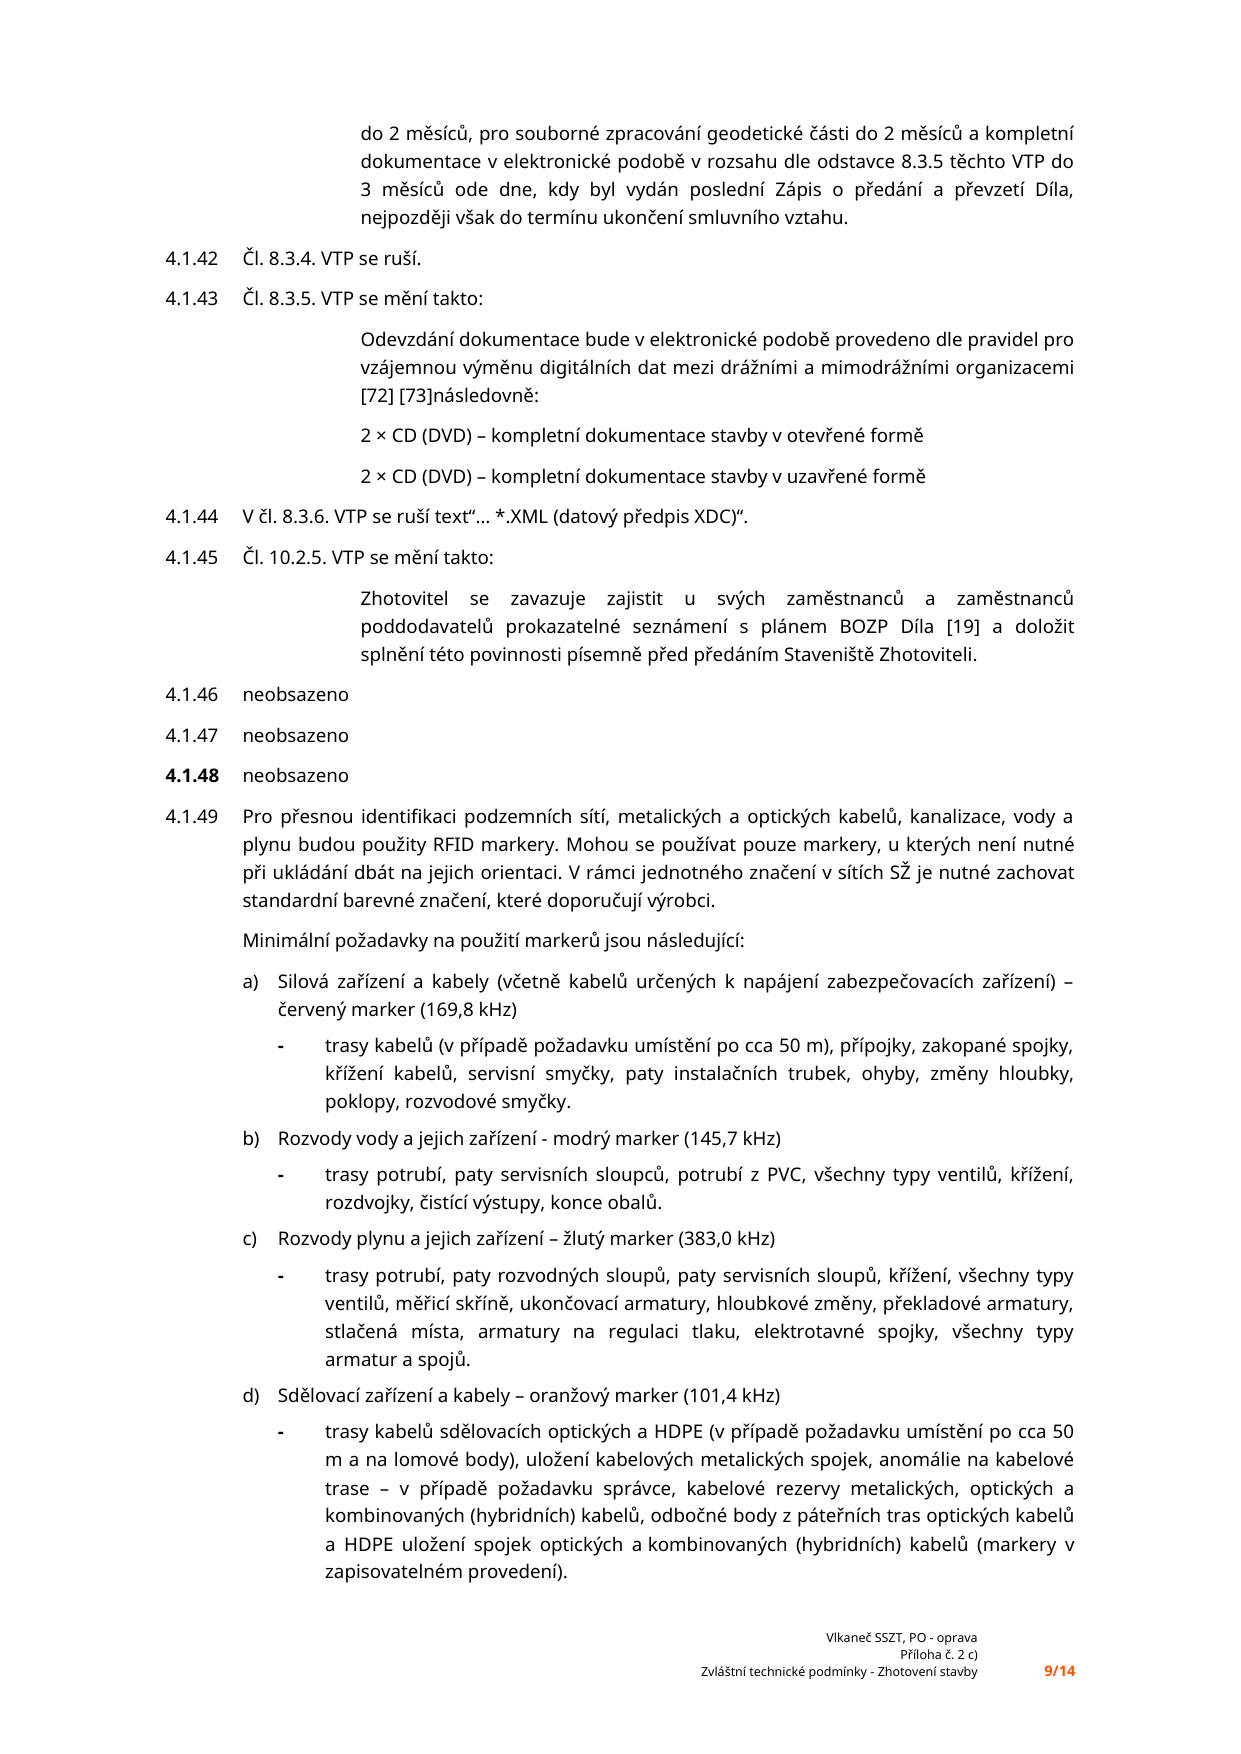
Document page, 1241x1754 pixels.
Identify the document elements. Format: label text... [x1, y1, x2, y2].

text Čl. 10.2.5. VTP se mění takto: [165, 544, 1075, 570]
list Pro přesnou identifikaci podzemních sítí, metalických a optických kabelů, kanalizace, vody a plynu budou použity RFID markery. Mohou se používat pouze markery, u kterých není nutné při ukládání dbát na jejich orientaci. V rámci jednotného značení v sítích SŽ je nutné zachovat standardní barevné značení, které doporučují výrobci. [165, 803, 1075, 913]
list Zhotovitel se zavazuje zajistit u svých zaměstnanců a zaměstnanců poddodavatelů prokazatelné seznámení s plánem BOZP Díla [19] a doložit splnění této povinnosti písemně před předáním Staveniště Zhotoviteli. [360, 585, 1075, 666]
text Minimální požadavky na použití markerů jsou následující: [242, 928, 1075, 953]
text neobsazeno [165, 722, 1075, 747]
list Rozvody vody a jejich zařízení - modrý marker (145,7 kHz) [242, 1125, 1075, 1150]
text Čl. 8.3.4. VTP se ruší. [165, 245, 1075, 271]
list Rozvody plynu a jejich zařízení – žlutý marker (383,0 kHz) [242, 1226, 1075, 1251]
list Odevzdání dokumentace bude v elektronické podobě provedeno dle pravidel pro vzájemnou výměnu digitálních dat mezi drážními a mimodrážními organizacemi [72] [73]následovně: [360, 326, 1075, 408]
list Sdělovací zařízení a kabely – oranžový marker (101,4 kHz) [242, 1382, 1075, 1408]
text V čl. 8.3.6. VTP se ruší text“… *.XML (datový předpis XDC)“. [165, 504, 1075, 529]
list Silová zařízení a kabely (včetně kabelů určených k napájení zabezpečovacích zařízení) – červený marker (169,8 kHz) [242, 968, 1075, 1022]
list trasy kabelů (v případě požadavku umístění po cca 50 m), přípojky, zakopané spojky, křížení kabelů, servisní smyčky, paty instalačních trubek, ohyby, změny hloubky, poklopy, rozvodové smyčky. [278, 1032, 1075, 1114]
text neobsazeno [165, 762, 1075, 788]
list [360, 121, 1075, 230]
list 2 × CD (DVD) – kompletní dokumentace stavby v uzavřené formě [360, 463, 1075, 489]
list trasy potrubí, paty servisních sloupců, potrubí z PVC, všechny typy ventilů, křížení, rozdvojky, čistící výstupy, konce obalů. [278, 1161, 1075, 1215]
list trasy kabelů sdělovacích optických a HDPE (v případě požadavku umístění po cca 50 m a na lomové body), uložení kabelových metalických spojek, anomálie na kabelové trase – v případě požadavku správce, kabelové rezervy metalických, optických a kombinovaných (hybridních) kabelů, odbočné body z páteřních tras optických kabelů a HDPE uložení spojek optických a kombinovaných (hybridních) kabelů (markery v zapisovatelném provedení). [278, 1419, 1075, 1584]
text neobsazeno [165, 681, 1075, 707]
list trasy potrubí, paty rozvodných sloupů, paty servisních sloupů, křížení, všechny typy ventilů, měřicí skříně, ukončovací armatury, hloubkové změny, překladové armatury, stlačená místa, armatury na regulaci tlaku, elektrotavné spojky, všechny typy armatur a spojů. [278, 1262, 1075, 1372]
list 2 × CD (DVD) – kompletní dokumentace stavby v otevřené formě [360, 423, 1075, 448]
text Čl. 8.3.5. VTP se mění takto: [165, 286, 1075, 311]
